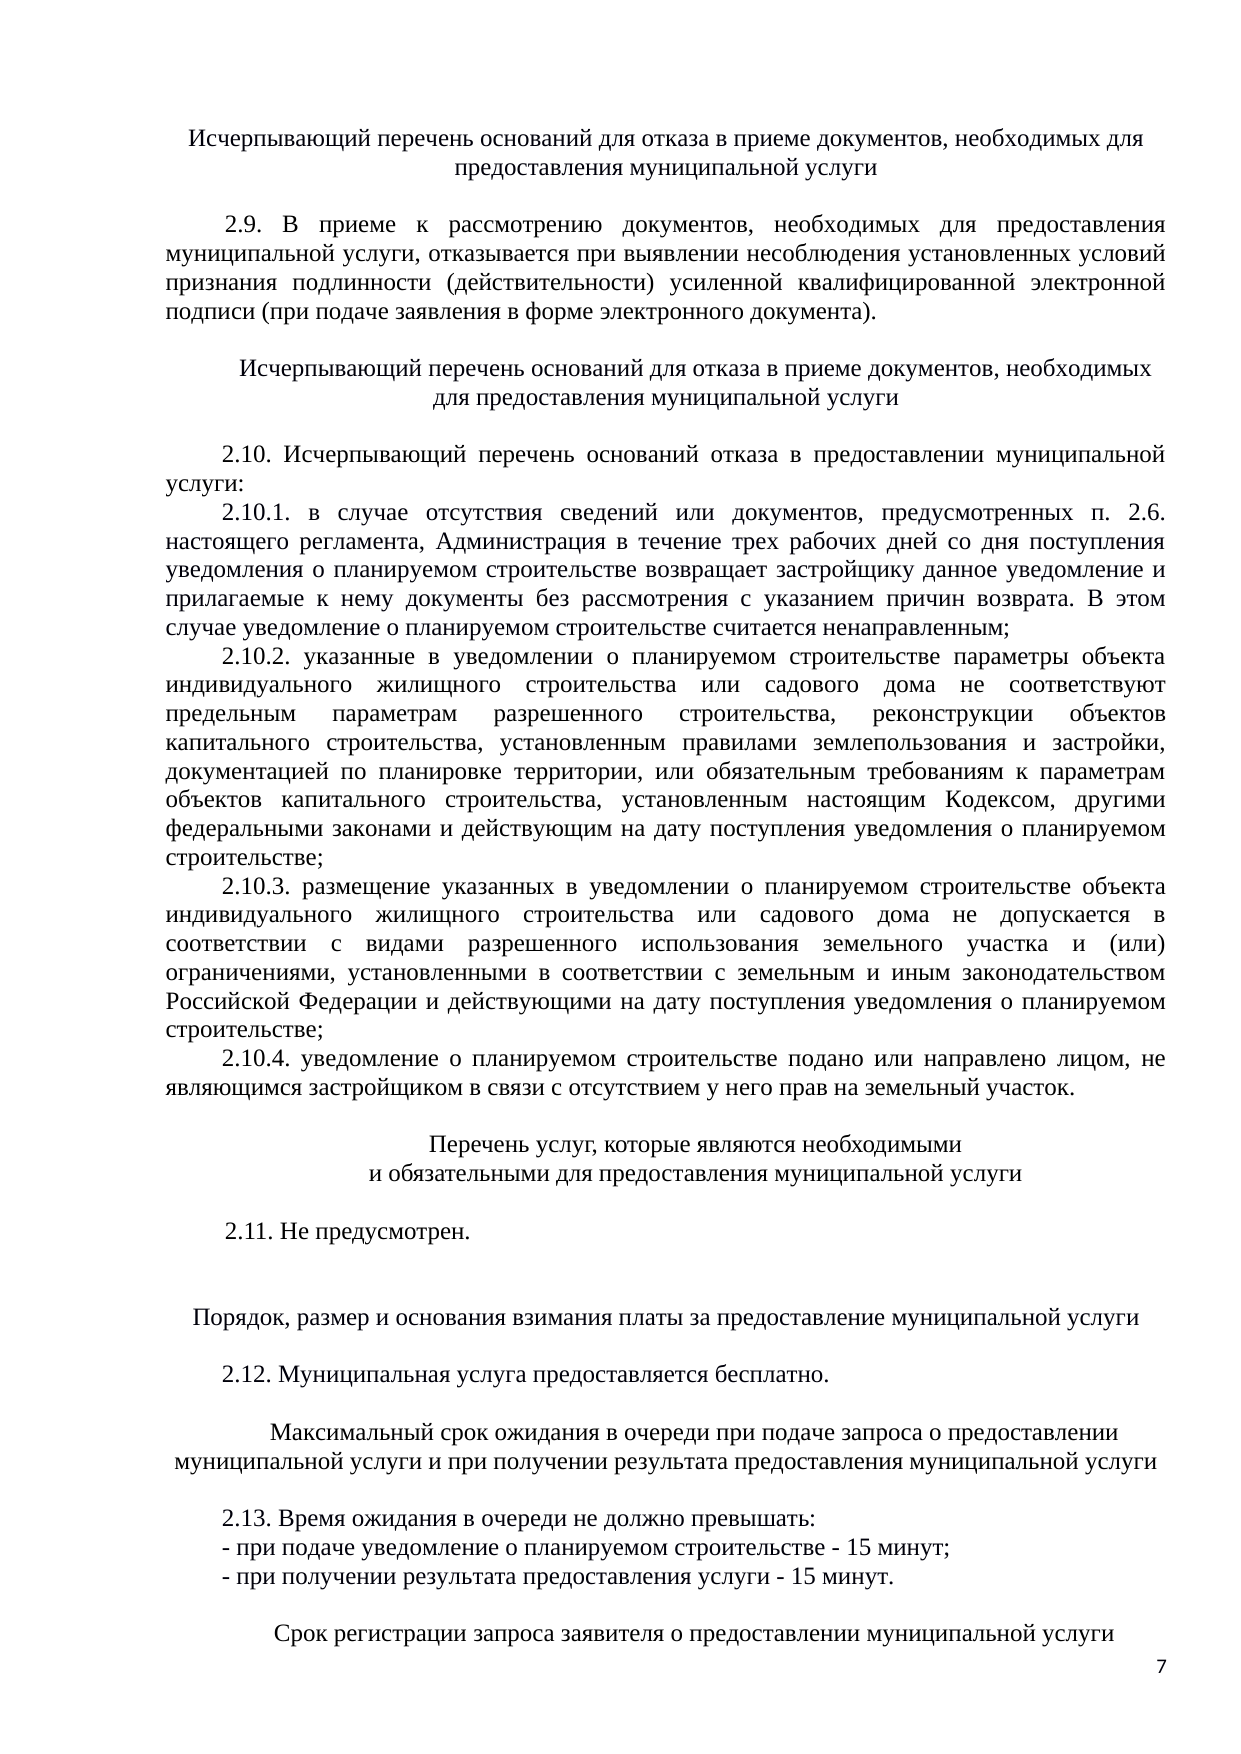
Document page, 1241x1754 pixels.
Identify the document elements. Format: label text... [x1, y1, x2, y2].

text Порядок, размер и основания взимания платы за предоставление муниципальной услуги [165, 1302, 1167, 1331]
text 2.10. Исчерпывающий перечень оснований отказа в предоставлении муниципальной услуги: [165, 439, 1167, 497]
text 2.9. В приеме к рассмотрению документов, необходимых для предоставления муниципальной услуги, отказывается при выявлении несоблюдения установленных условий признания подлинности (действительности) усиленной квалифицированной электронной подписи (при подаче заявления в форме электронного документа). [165, 209, 1167, 324]
text 2.10.1. в случае отсутствия сведений или документов, предусмотренных п. 2.6. настоящего регламента, Администрация в течение трех рабочих дней со дня поступления уведомления о планируемом строительстве возвращает застройщику данное уведомление и прилагаемые к нему документы без рассмотрения с указанием причин возврата. В этом случае уведомление о планируемом строительстве считается ненаправленным; [165, 497, 1167, 641]
text 2.13. Время ожидания в очереди не должно превышать: [165, 1503, 1167, 1532]
text Исчерпывающий перечень оснований для отказа в приеме документов, необходимых для предоставления муниципальной услуги [165, 123, 1167, 181]
text 2.10.2. указанные в уведомлении о планируемом строительстве параметры объекта индивидуального жилищного строительства или садового дома не соответствуют предельным параметрам разрешенного строительства, реконструкции объектов капитального строительства, установленным правилами землепользования и застройки, документацией по планировке территории, или обязательным требованиям к параметрам объектов капитального строительства, установленным настоящим Кодексом, другими федеральными законами и действующим на дату поступления уведомления о планируемом строительстве; [165, 641, 1167, 871]
text 2.11. Не предусмотрен. [165, 1216, 1167, 1244]
text 2.12. Муниципальная услуга предоставляется бесплатно. [165, 1359, 1167, 1388]
text Срок регистрации запроса заявителя о предоставлении муниципальной услуги [165, 1618, 1167, 1647]
text 2.10.3. размещение указанных в уведомлении о планируемом строительстве объекта индивидуального жилищного строительства или садового дома не допускается в соответствии с видами разрешенного использования земельного участка и (или) ограничениями, установленными в соответствии с земельным и иным законодательством Российской Федерации и действующими на дату поступления уведомления о планируемом строительстве; [165, 871, 1167, 1043]
text 2.10.4. уведомление о планируемом строительстве подано или направлено лицом, не являющимся застройщиком в связи с отсутствием у него прав на земельный участок. [165, 1043, 1167, 1101]
text Исчерпывающий перечень оснований для отказа в приеме документов, необходимых для предоставления муниципальной услуги [165, 353, 1167, 411]
text - при получении результата предоставления услуги - 15 минут. [222, 1561, 1167, 1589]
text Перечень услуг, которые являются необходимыми [165, 1129, 1167, 1158]
text Максимальный срок ожидания в очереди при подаче запроса о предоставлении муниципальной услуги и при получении результата предоставления муниципальной услуги [165, 1417, 1167, 1474]
text - при подаче уведомление о планируемом строительстве - 15 минут; [165, 1532, 1167, 1561]
text и обязательными для предоставления муниципальной услуги [165, 1158, 1167, 1187]
